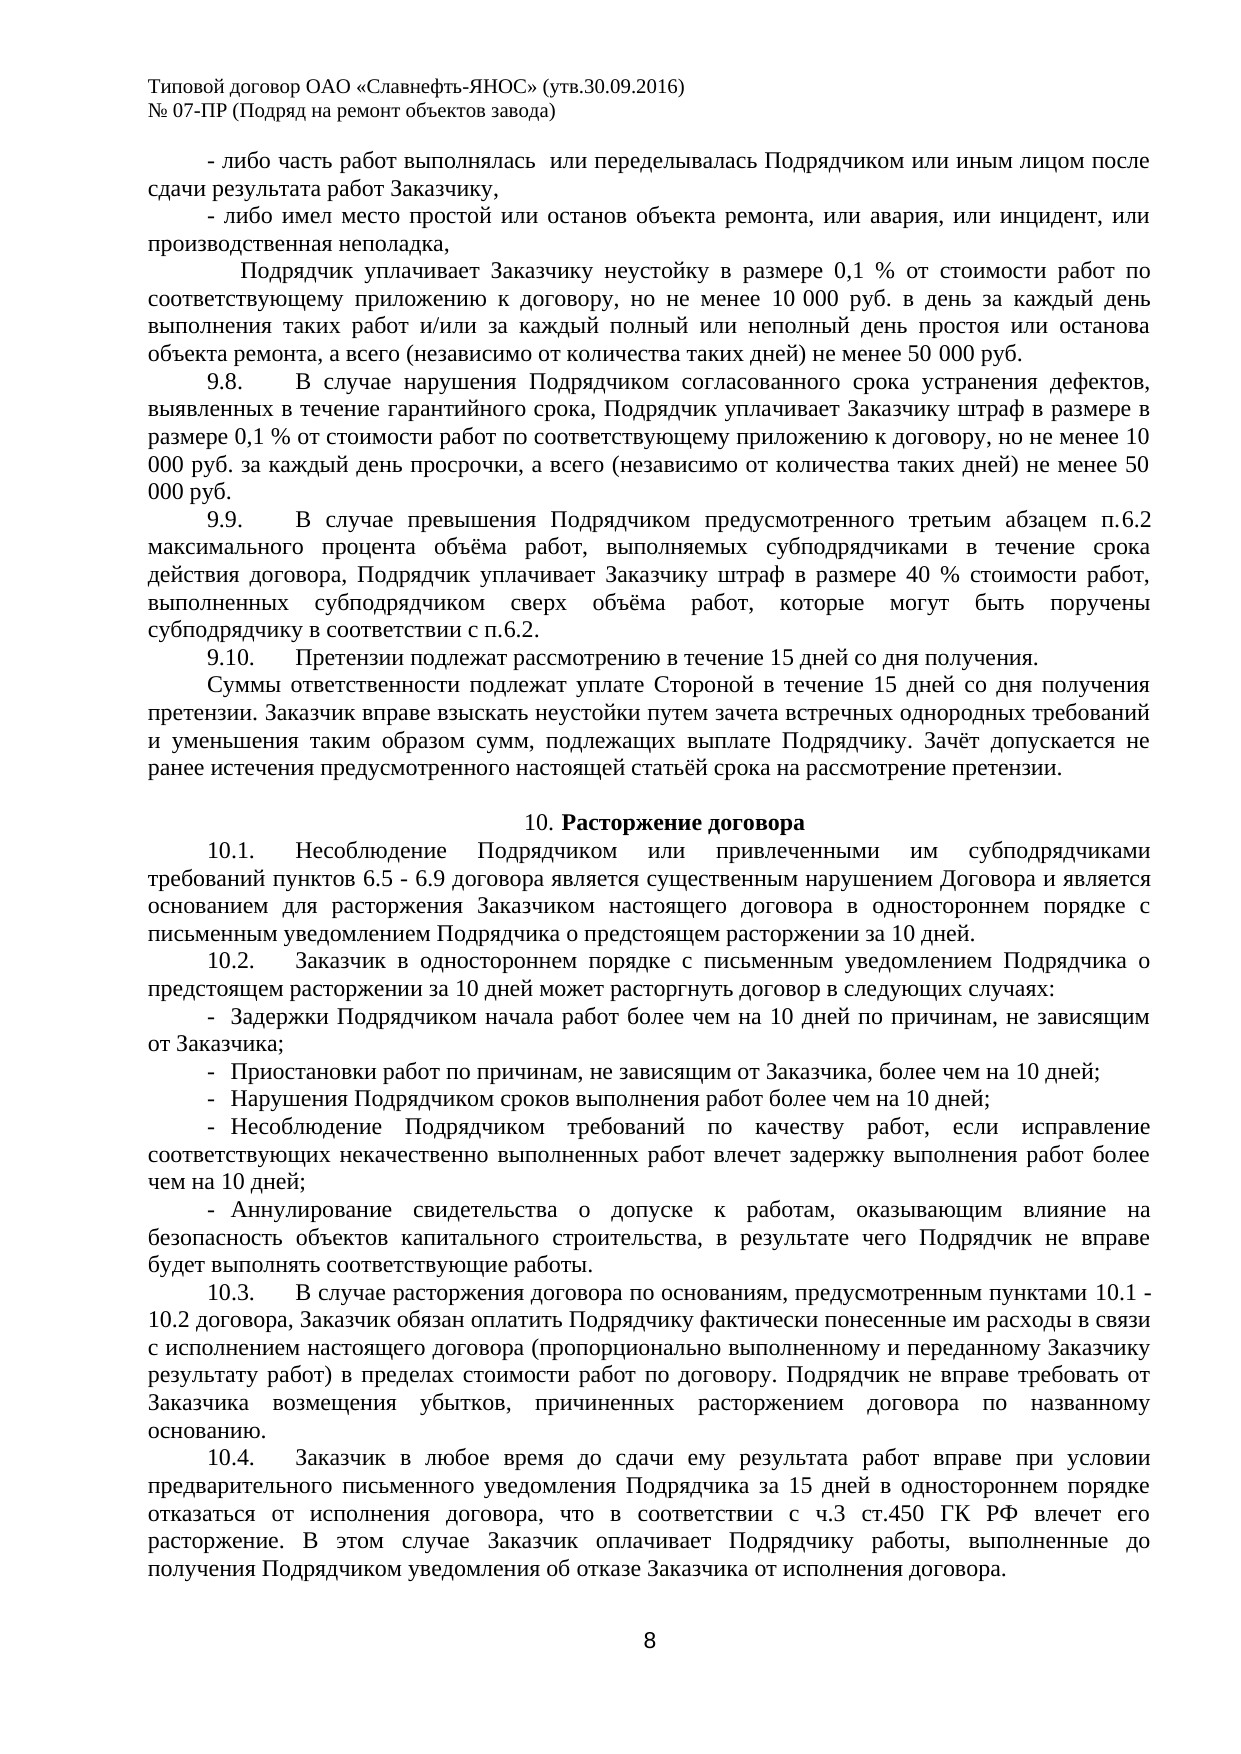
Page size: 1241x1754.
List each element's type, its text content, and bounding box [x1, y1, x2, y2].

list Расторжение договора [177, 808, 1152, 836]
text - либо часть работ выполнялась или переделывалась Подрядчиком или иным лицом после сдачи результата работ Заказчику, [148, 146, 1152, 201]
list Несоблюдение Подрядчиком требований по качеству работ, если исправление соответствующих некачественно выполненных работ влечет задержку выполнения работ более чем на 10 дней; [148, 1112, 1152, 1195]
text Подрядчик уплачивает Заказчику неустойку в размере 0,1 % от стоимости работ по соответствующему приложению к договору, но не менее 10 000 руб. в день за каждый день выполнения таких работ и/или за каждый полный или неполный день простоя или останова объекта ремонта, а всего (независимо от количества таких дней) не менее 50 000 руб. [148, 256, 1152, 367]
text Суммы ответственности подлежат уплате Стороной в течение 15 дней со дня получения претензии. Заказчик вправе взыскать неустойки путем зачета встречных однородных требований и уменьшения таким образом сумм, подлежащих выплате Подрядчику. Зачёт допускается не ранее истечения предусмотренного настоящей статьёй срока на рассмотрение претензии. [148, 670, 1152, 781]
list В случае нарушения Подрядчиком согласованного срока устранения дефектов, выявленных в течение гарантийного срока, Подрядчик уплачивает Заказчику штраф в размере в размере 0,1 % от стоимости работ по соответствующему приложению к договору, но не менее 10 000 руб. за каждый день просрочки, а всего (независимо от количества таких дней) не менее 50 000 руб. [148, 367, 1152, 505]
list В случае расторжения договора по основаниям, предусмотренным пунктами 10.1 - 10.2 договора, Заказчик обязан оплатить Подрядчику фактически понесенные им расходы в связи с исполнением настоящего договора (пропорционально выполненному и переданному Заказчику результату работ) в пределах стоимости работ по договору. Подрядчик не вправе требовать от Заказчика возмещения убытков, причиненных расторжением договора по названному основанию. [148, 1278, 1152, 1443]
text - либо имел место простой или останов объекта ремонта, или авария, или инцидент, или производственная неполадка, [148, 201, 1152, 256]
list Заказчик в любое время до сдачи ему результата работ вправе при условии предварительного письменного уведомления Подрядчика за 15 дней в одностороннем порядке отказаться от исполнения договора, что в соответствии с ч.3 ст.450 ГК РФ влечет его расторжение. В этом случае Заказчик оплачивает Подрядчику работы, выполненные до получения Подрядчиком уведомления об отказе Заказчика от исполнения договора. [148, 1443, 1152, 1581]
list Заказчик в одностороннем порядке с письменным уведомлением Подрядчика о предстоящем расторжении за 10 дней может расторгнуть договор в следующих случаях: [148, 946, 1152, 1002]
list Задержки Подрядчиком начала работ более чем на 10 дней по причинам, не зависящим от Заказчика; [148, 1002, 1152, 1057]
list Аннулирование свидетельства о допуске к работам, оказывающим влияние на безопасность объектов капитального строительства, в результате чего Подрядчик не вправе будет выполнять соответствующие работы. [148, 1195, 1152, 1278]
list Нарушения Подрядчиком сроков выполнения работ более чем на 10 дней; [148, 1084, 1152, 1112]
list Приостановки работ по причинам, не зависящим от Заказчика, более чем на 10 дней; [148, 1057, 1152, 1084]
list Претензии подлежат рассмотрению в течение 15 дней со дня получения. [148, 643, 1152, 670]
list В случае превышения Подрядчиком предусмотренного третьим абзацем п.6.2 максимального процента объёма работ, выполняемых субподрядчиками в течение срока действия договора, Подрядчик уплачивает Заказчику штраф в размере 40 % стоимости работ, выполненных субподрядчиком сверх объёма работ, которые могут быть поручены субподрядчику в соответствии с п.6.2. [148, 505, 1152, 643]
list Несоблюдение Подрядчиком или привлеченными им субподрядчиками требований пунктов 6.5 - 6.9 договора является существенным нарушением Договора и является основанием для расторжения Заказчиком настоящего договора в одностороннем порядке с письменным уведомлением Подрядчика о предстоящем расторжении за 10 дней. [148, 836, 1152, 946]
